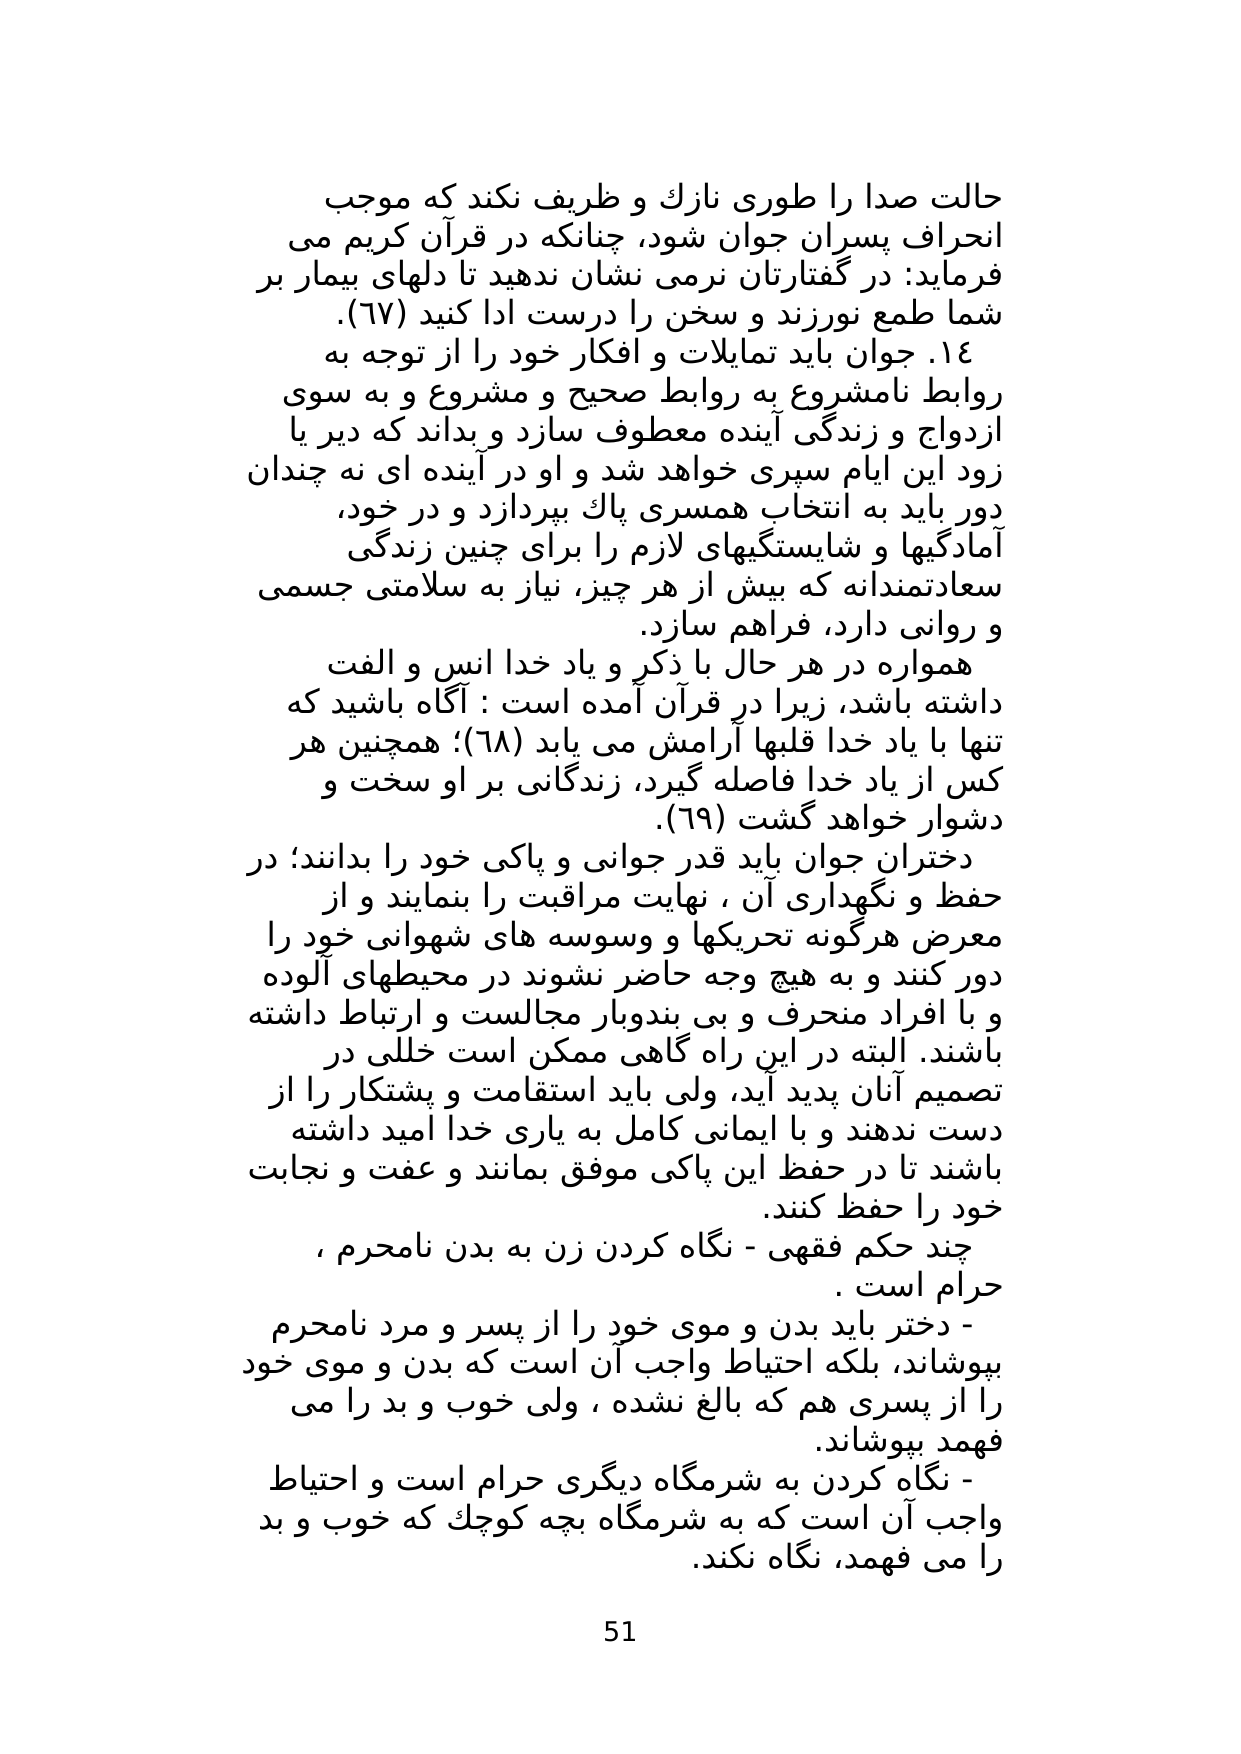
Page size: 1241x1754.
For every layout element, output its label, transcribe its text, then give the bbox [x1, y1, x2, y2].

text ١٤. جوان بايد تمايلات و افكار خود را از توجه به روابط نامشروع به روابط صحيح و مشروع و به سوى ازدواج و زندگى آينده معطوف سازد و بداند كه دير يا زود اين ايام سپرى خواهد شد و او در آينده اى نه چندان دور بايد به انتخاب همسرى پاك بپردازد و در خود، آمادگيها و شايستگيهاى لازم را براى چنين زندگى سعادتمندانه كه بيش از هر چيز، نياز به سلامتى جسمى و روانى دارد، فراهم سازد. [236, 333, 1004, 643]
text - دختر بايد بدن و موى خود را از پسر و مرد نامحرم بپوشاند، بلكه احتياط واجب آن است كه بدن و موى خود را از پسرى هم كه بالغ نشده ، ولى خوب و بد را مى فهمد بپوشاند. [236, 1304, 1004, 1459]
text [236, 177, 1004, 333]
text چند حكم فقهى - نگاه كردن زن به بدن نامحرم ، حرام است . [236, 1226, 1004, 1304]
text همواره در هر حال با ذكر و ياد خدا انس و الفت داشته باشد، زيرا در قرآن آمده است : آگاه باشيد كه تنها با ياد خدا قلبها آرامش مى يابد (٦٨)؛ همچنين هر كس از ياد خدا فاصله گيرد، زندگانى بر او سخت و دشوار خواهد گشت (٦٩). [236, 643, 1004, 838]
text دختران جوان بايد قدر جوانى و پاكى خود را بدانند؛ در حفظ و نگهدارى آن ، نهايت مراقبت را بنمايند و از معرض هرگونه تحريكها و وسوسه هاى شهوانى خود را دور كنند و به هيچ وجه حاضر نشوند در محيطهاى آلوده و با افراد منحرف و بى بندوبار مجالست و ارتباط داشته باشند. البته در اين راه گاهى ممكن است خللى در تصميم آنان پديد آيد، ولى بايد استقامت و پشتكار را از دست ندهند و با ايمانى كامل به يارى خدا اميد داشته باشند تا در حفظ اين پاكى موفق بمانند و عفت و نجابت خود را حفظ كنند. [236, 838, 1004, 1226]
text - نگاه كردن به شرمگاه ديگرى حرام است و احتياط واجب آن است كه به شرمگاه بچه كوچك كه خوب و بد را مى فهمد، نگاه نكند. [236, 1459, 1004, 1576]
